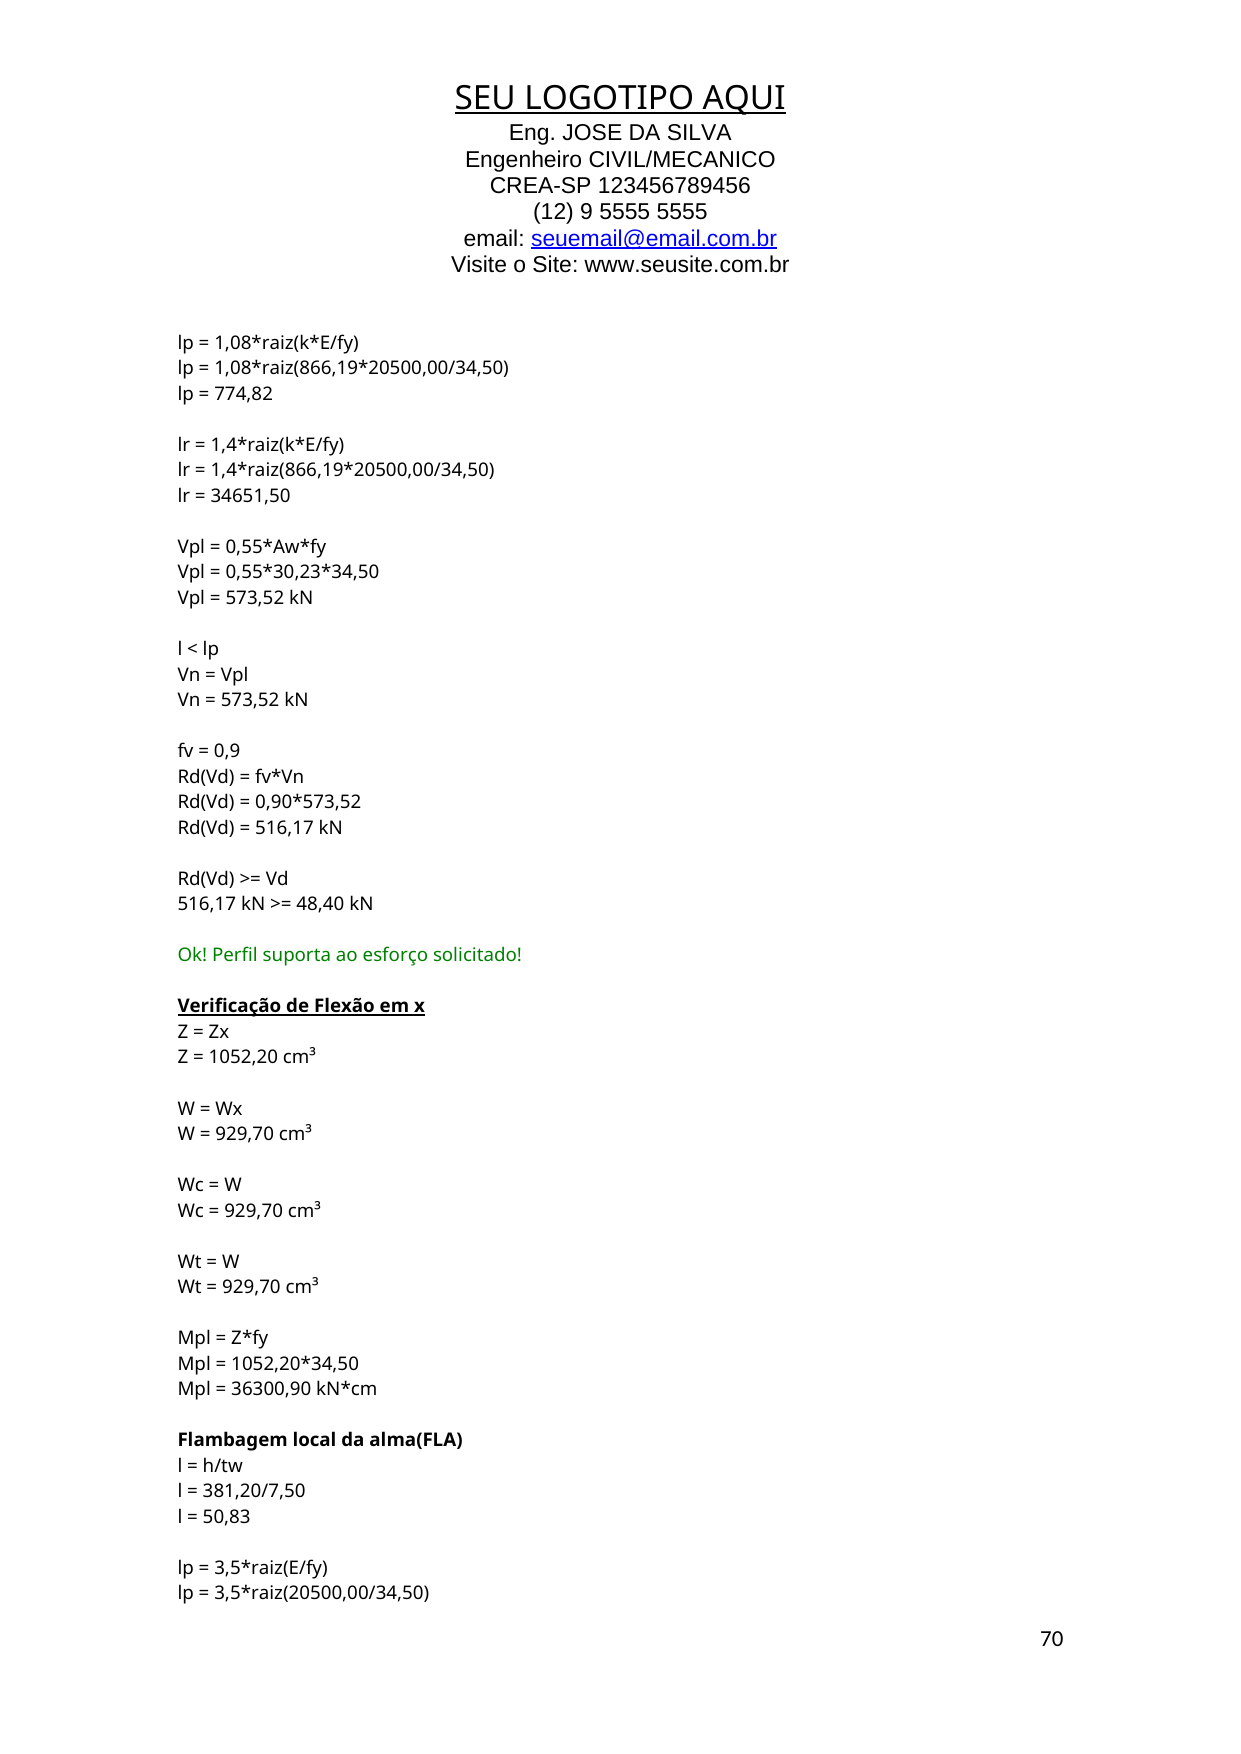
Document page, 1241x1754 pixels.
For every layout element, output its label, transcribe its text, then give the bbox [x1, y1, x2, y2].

text Vpl = 0,55*30,23*34,50 [177, 559, 1063, 584]
text Vn = Vpl [177, 661, 1063, 686]
text Mpl = Z*fy [177, 1324, 1063, 1350]
text l = 381,20/7,50 [177, 1478, 1063, 1503]
text lp = 774,82 [177, 380, 1063, 406]
text lp = 1,08*raiz(k*E/fy) [177, 329, 1063, 355]
text Vpl = 573,52 kN [177, 584, 1063, 610]
text Rd(Vd) = fv*Vn [177, 763, 1063, 788]
text lr = 1,4*raiz(866,19*20500,00/34,50) [177, 457, 1063, 482]
text lp = 3,5*raiz(20500,00/34,50) [177, 1580, 1063, 1605]
text lr = 1,4*raiz(k*E/fy) [177, 431, 1063, 457]
text l = 50,83 [177, 1503, 1063, 1529]
text Ok! Perfil suporta ao esforço solicitado! [177, 942, 1063, 967]
text Mpl = 1052,20*34,50 [177, 1350, 1063, 1376]
text Z = 1052,20 cm³ [177, 1044, 1063, 1069]
text l = h/tw [177, 1452, 1063, 1478]
text Wc = W [177, 1171, 1063, 1197]
text Wt = W [177, 1248, 1063, 1273]
text Mpl = 36300,90 kN*cm [177, 1376, 1063, 1401]
text lp = 3,5*raiz(E/fy) [177, 1554, 1063, 1580]
text lp = 1,08*raiz(866,19*20500,00/34,50) [177, 355, 1063, 380]
text W = Wx [177, 1095, 1063, 1120]
text Wt = 929,70 cm³ [177, 1273, 1063, 1299]
text Vn = 573,52 kN [177, 686, 1063, 712]
text 516,17 kN >= 48,40 kN [177, 891, 1063, 916]
text W = 929,70 cm³ [177, 1120, 1063, 1146]
text Rd(Vd) = 516,17 kN [177, 814, 1063, 839]
text lr = 34651,50 [177, 482, 1063, 508]
text Wc = 929,70 cm³ [177, 1197, 1063, 1222]
text fv = 0,9 [177, 737, 1063, 763]
text Verificação de Flexão em x [177, 993, 1063, 1018]
text Rd(Vd) = 0,90*573,52 [177, 788, 1063, 814]
text Vpl = 0,55*Aw*fy [177, 533, 1063, 559]
text l < lp [177, 635, 1063, 661]
text Flambagem local da alma(FLA) [177, 1427, 1063, 1452]
text Rd(Vd) >= Vd [177, 865, 1063, 891]
text Z = Zx [177, 1018, 1063, 1044]
